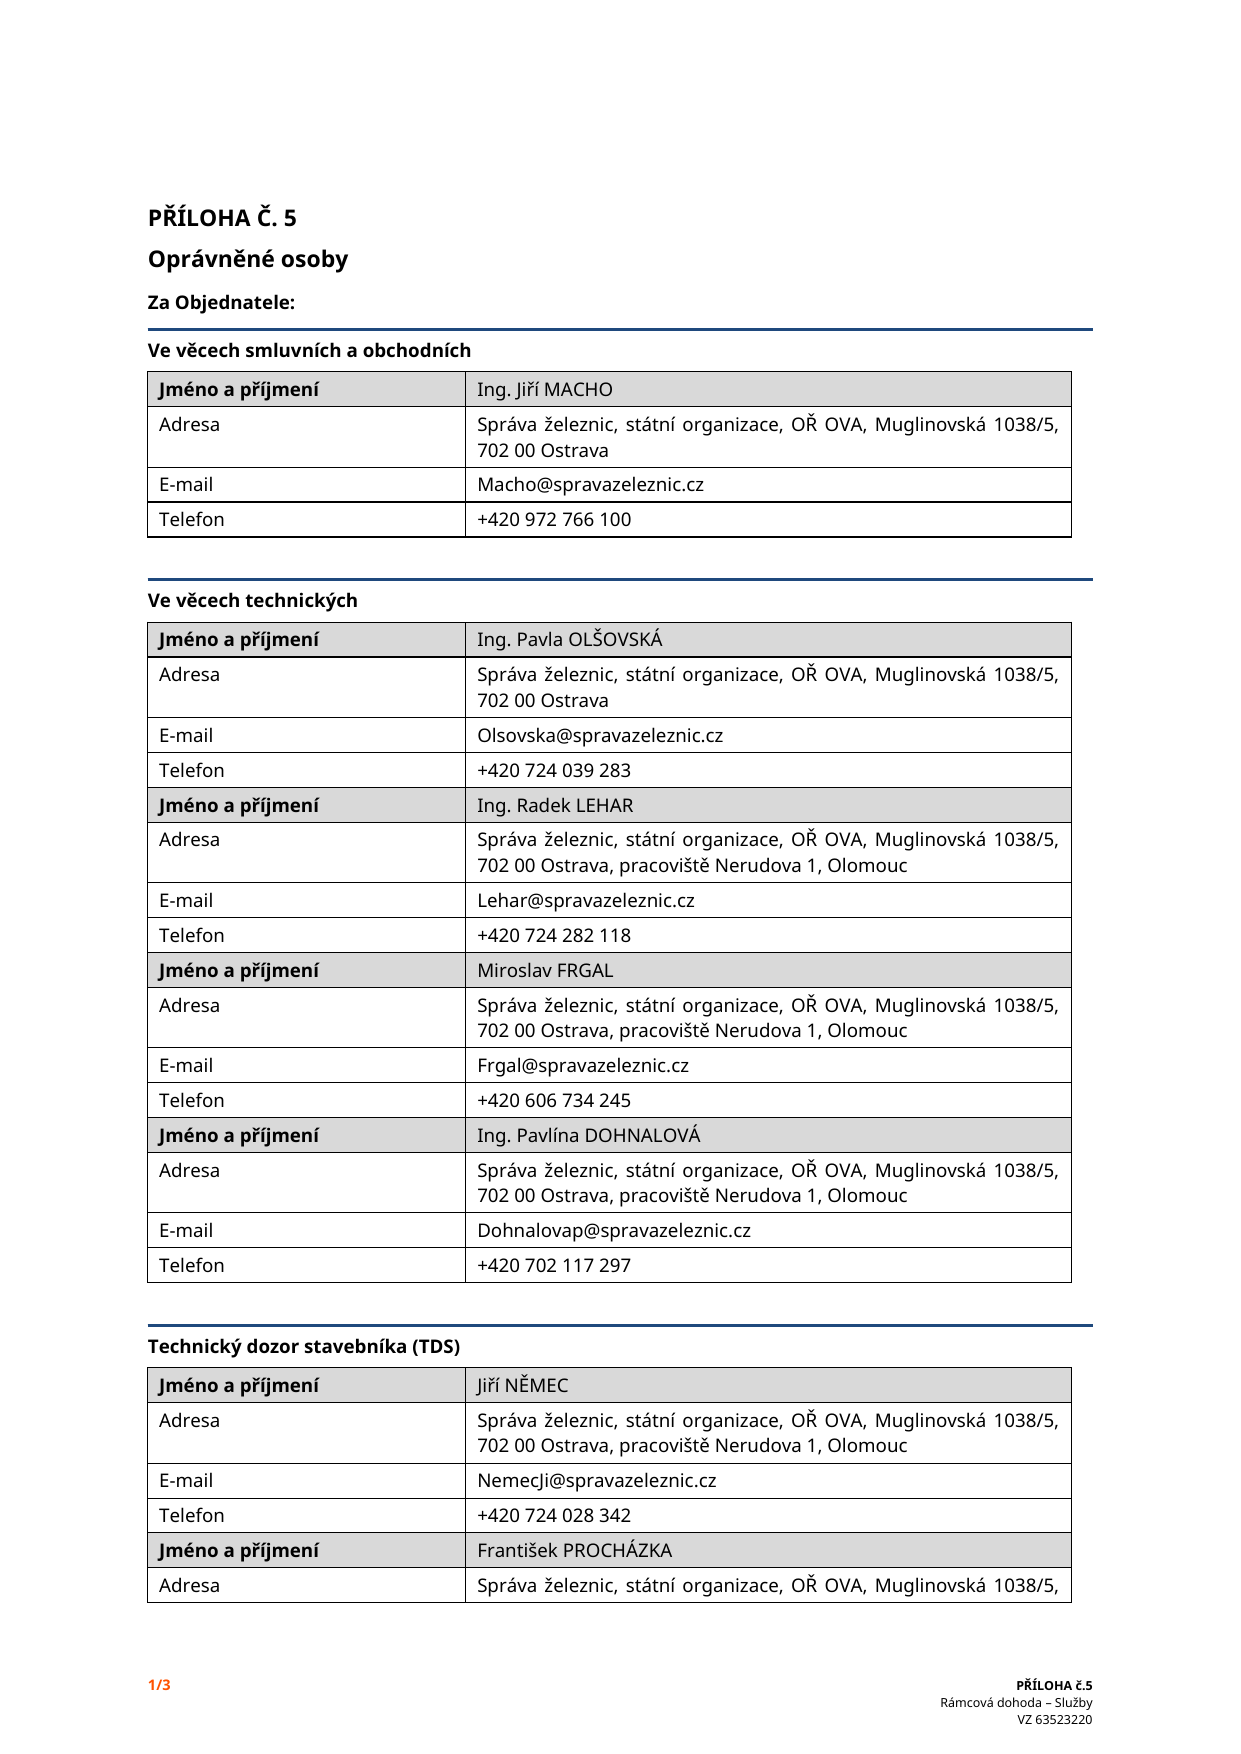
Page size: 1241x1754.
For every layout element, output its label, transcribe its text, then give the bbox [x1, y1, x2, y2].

table_cell Adresa [148, 988, 465, 1047]
table_cell E-mail [148, 1048, 465, 1082]
table_cell Správa železnic, státní organizace, OŘ OVA, Muglinovská 1038/5, 702 00 Ostrava, pracoviště Nerudova 1, Olomouc [466, 1403, 1071, 1462]
text PŘíloha č. 5 [148, 203, 1093, 232]
table_cell Telefon [148, 753, 465, 787]
table_cell Správa železnic, státní organizace, OŘ OVA, Muglinovská 1038/5, 702 00 Ostrava [466, 658, 1071, 717]
table_cell Ing. Radek LEHAR [466, 788, 1071, 822]
table_header Jméno a příjmení [148, 1368, 465, 1402]
table_cell Adresa [148, 658, 465, 717]
text Oprávněné osoby [148, 244, 1093, 273]
table_cell Správa železnic, státní organizace, OŘ OVA, Muglinovská 1038/5, 702 00 Ostrava, pracoviště Nerudova 1, Olomouc [466, 823, 1071, 882]
table_cell Adresa [148, 1568, 465, 1602]
table_cell Telefon [148, 1499, 465, 1532]
table_cell Telefon [148, 503, 465, 536]
table_cell Adresa [148, 823, 465, 882]
table_cell Ing. Pavlína DOHNALOVÁ [466, 1118, 1071, 1152]
table_cell +420 702 117 297 [466, 1248, 1071, 1282]
table_cell Telefon [148, 1248, 465, 1282]
table_cell Adresa [148, 407, 465, 467]
table_cell E-mail [148, 1464, 465, 1497]
table_cell NemecJi@spravazeleznic.cz [466, 1464, 1071, 1497]
table_cell František PROCHÁZKA [466, 1533, 1071, 1567]
table_cell Adresa [148, 1153, 465, 1212]
table_cell Macho@spravazeleznic.cz [466, 468, 1071, 501]
table_cell Olsovska@spravazeleznic.cz [466, 718, 1071, 752]
table_cell Správa železnic, státní organizace, OŘ OVA, Muglinovská 1038/5, 702 00 Ostrava, pracoviště Nerudova 1, Olomouc [466, 988, 1071, 1047]
table_cell Frgal@spravazeleznic.cz [466, 1048, 1071, 1082]
table_cell Telefon [148, 918, 465, 952]
text Technický dozor stavebníka (TDS) [148, 1327, 1093, 1358]
table_cell Jméno a příjmení [148, 953, 465, 987]
table_cell E-mail [148, 1213, 465, 1247]
table_cell +420 724 039 283 [466, 753, 1071, 787]
table_cell Správa železnic, státní organizace, OŘ OVA, Muglinovská 1038/5, 702 00 Ostrava [466, 407, 1071, 467]
table_cell Dohnalovap@spravazeleznic.cz [466, 1213, 1071, 1247]
table_cell +420 606 734 245 [466, 1083, 1071, 1117]
table_cell Jméno a příjmení [148, 1533, 465, 1567]
table_cell E-mail [148, 718, 465, 752]
table_cell Lehar@spravazeleznic.cz [466, 883, 1071, 917]
table_cell Adresa [148, 1403, 465, 1462]
table_cell Miroslav FRGAL [466, 953, 1071, 987]
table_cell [466, 1568, 1071, 1602]
table_cell Telefon [148, 1083, 465, 1117]
table_cell Jméno a příjmení [148, 788, 465, 822]
table_cell +420 972 766 100 [466, 503, 1071, 536]
table_cell E-mail [148, 468, 465, 501]
table_cell Správa železnic, státní organizace, OŘ OVA, Muglinovská 1038/5, 702 00 Ostrava, pracoviště Nerudova 1, Olomouc [466, 1153, 1071, 1212]
table_cell E-mail [148, 883, 465, 917]
table_header Ing. Jiří MACHO [466, 372, 1071, 406]
text Ve věcech technických [148, 581, 1093, 613]
table_header Jméno a příjmení [148, 623, 465, 656]
table_header Jiří NĚMEC [466, 1368, 1071, 1402]
table_cell +420 724 028 342 [466, 1499, 1071, 1532]
text Ve věcech smluvních a obchodních [148, 331, 1093, 362]
table_cell Jméno a příjmení [148, 1118, 465, 1152]
text Za Objednatele: [148, 286, 1093, 315]
table_cell +420 724 282 118 [466, 918, 1071, 952]
table_header Ing. Pavla OLŠOVSKÁ [466, 623, 1071, 656]
table_header Jméno a příjmení [148, 372, 465, 406]
